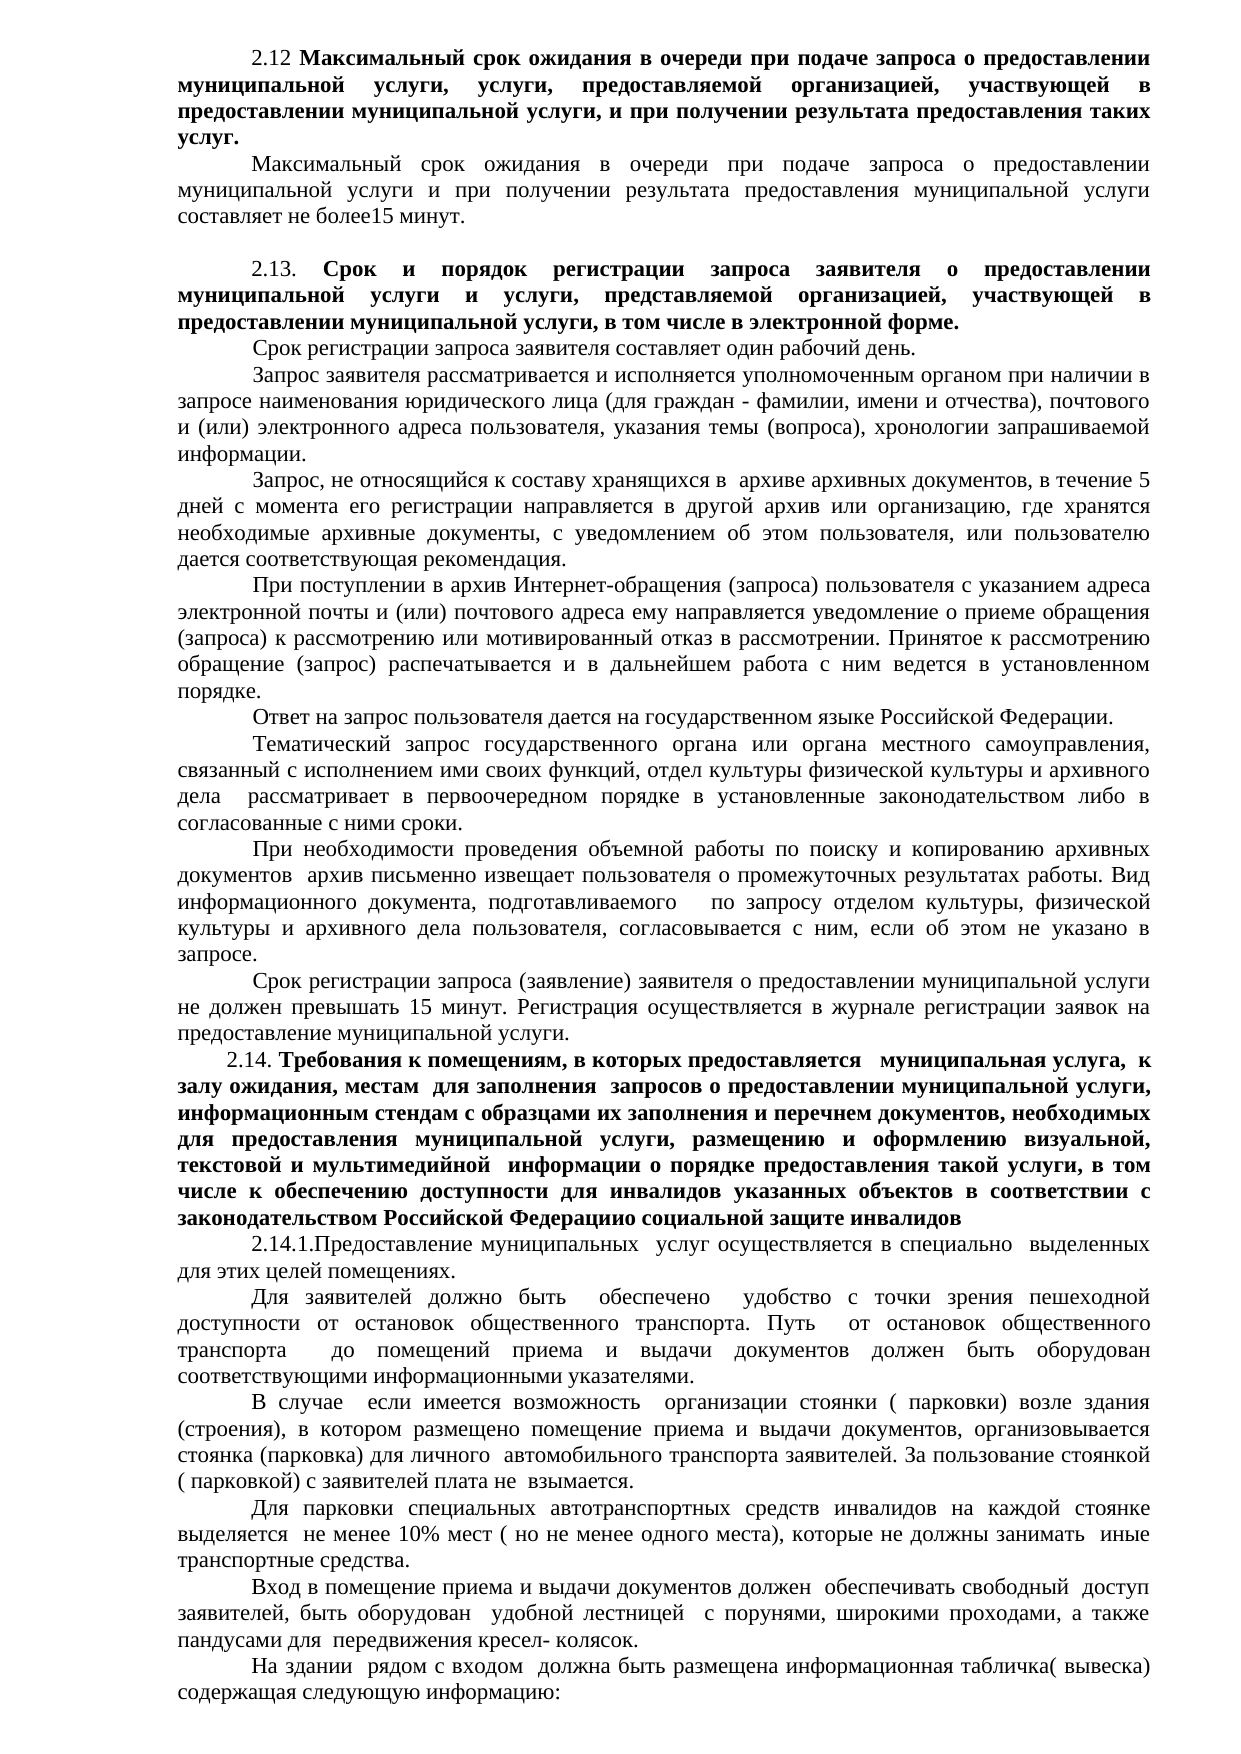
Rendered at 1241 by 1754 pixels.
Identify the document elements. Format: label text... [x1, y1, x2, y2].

text Запрос заявителя рассматривается и исполняется уполномоченным органом при наличии в запросе наименования юридического лица (для граждан - фамилии, имени и отчества), почтового и (или) электронного адреса пользователя, указания темы (вопроса), хронологии запрашиваемой информации. [177, 361, 1152, 466]
text Для парковки специальных автотранспортных средств инвалидов на каждой стоянке выделяется не менее 10% мест ( но не менее одного места), которые не должны занимать иные транспортные средства. [177, 1494, 1152, 1573]
text Ответ на запрос пользователя дается на государственном языке Российской Федерации. [177, 703, 1152, 729]
text 2.12 Максимальный срок ожидания в очереди при подаче запроса о предоставлении муниципальной услуги, услуги, предоставляемой организацией, участвующей в предоставлении муниципальной услуги, и при получении результата предоставления таких услуг. [177, 44, 1152, 150]
text Срок регистрации запроса (заявление) заявителя о предоставлении муниципальной услуги не должен превышать 15 минут. Регистрация осуществляется в журнале регистрации заявок на предоставление муниципальной услуги. [177, 967, 1152, 1046]
text 2.14.1.Предоставление муниципальных услуг осуществляется в специально выделенных для этих целей помещениях. [177, 1230, 1152, 1283]
text При поступлении в архив Интернет-обращения (запроса) пользователя с указанием адреса электронной почты и (или) почтового адреса ему направляется уведомление о приеме обращения (запроса) к рассмотрению или мотивированный отказ в рассмотрении. Принятое к рассмотрению обращение (запрос) распечатывается и в дальнейшем работа с ним ведется в установленном порядке. [177, 571, 1152, 703]
text На здании рядом с входом должна быть размещена информационная табличка( вывеска) содержащая следующую информацию: [177, 1652, 1152, 1705]
text Тематический запрос государственного органа или органа местного самоуправления, связанный с исполнением ими своих функций, отдел культуры физической культуры и архивного дела рассматривает в первоочередном порядке в установленные законодательством либо в согласованные с ними сроки. [177, 729, 1152, 835]
text Срок регистрации запроса заявителя составляет один рабочий день. [177, 334, 1152, 361]
text В случае если имеется возможность организации стоянки ( парковки) возле здания (строения), в котором размещено помещение приема и выдачи документов, организовывается стоянка (парковка) для личного автомобильного транспорта заявителей. За пользование стоянкой ( парковкой) с заявителей плата не взымается. [177, 1388, 1152, 1494]
text 2.13. Срок и порядок регистрации запроса заявителя о предоставлении муниципальной услуги и услуги, представляемой организацией, участвующей в предоставлении муниципальной услуги, в том числе в электронной форме. [177, 255, 1152, 334]
text Вход в помещение приема и выдачи документов должен обеспечивать свободный доступ заявителей, быть оборудован удобной лестницей с порунями, широкими проходами, а также пандусами для передвижения кресел- колясок. [177, 1573, 1152, 1652]
text Максимальный срок ожидания в очереди при подаче запроса о предоставлении муниципальной услуги и при получении результата предоставления муниципальной услуги составляет не более15 минут. [177, 150, 1152, 229]
text При необходимости проведения объемной работы по поиску и копированию архивных документов архив письменно извещает пользователя о промежуточных результатах работы. Вид информационного документа, подготавливаемого по запросу отделом культуры, физической культуры и архивного дела пользователя, согласовывается с ним, если об этом не указано в запросе. [177, 835, 1152, 967]
text Для заявителей должно быть обеспечено удобство с точки зрения пешеходной доступности от остановок общественного транспорта. Путь от остановок общественного транспорта до помещений приема и выдачи документов должен быть оборудован соответствующими информационными указателями. [177, 1283, 1152, 1388]
text 2.14. Требования к помещениям, в которых предоставляется муниципальная услуга, к залу ожидания, местам для заполнения запросов о предоставлении муниципальной услуги, информационным стендам с образцами их заполнения и перечнем документов, необходимых для предоставления муниципальной услуги, размещению и оформлению визуальной, текстовой и мультимедийной информации о порядке предоставления такой услуги, в том числе к обеспечению доступности для инвалидов указанных объектов в соответствии с законодательством Российской Федерациио социальной защите инвалидов [177, 1046, 1152, 1230]
text Запрос, не относящийся к составу хранящихся в архиве архивных документов, в течение 5 дней с момента его регистрации направляется в другой архив или организацию, где хранятся необходимые архивные документы, с уведомлением об этом пользователя, или пользователю дается соответствующая рекомендация. [177, 466, 1152, 571]
